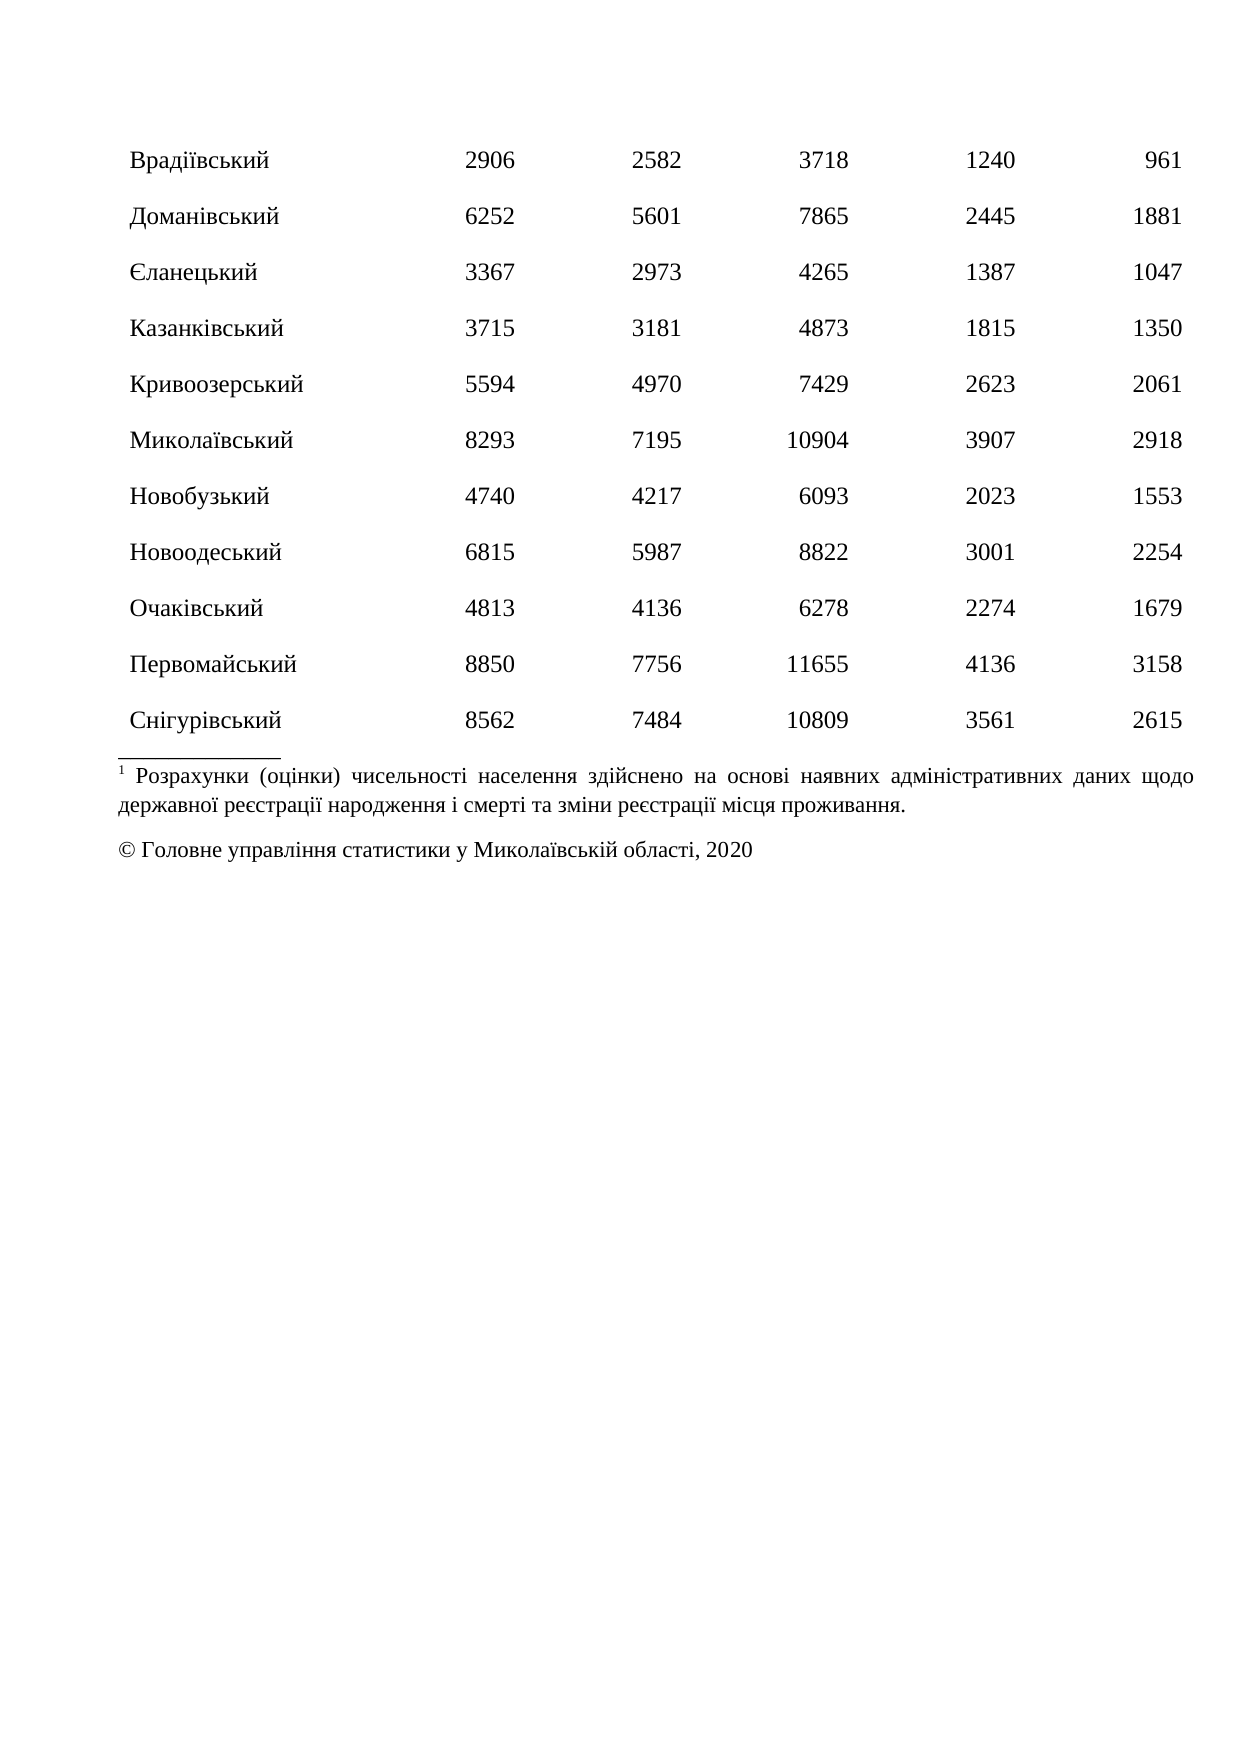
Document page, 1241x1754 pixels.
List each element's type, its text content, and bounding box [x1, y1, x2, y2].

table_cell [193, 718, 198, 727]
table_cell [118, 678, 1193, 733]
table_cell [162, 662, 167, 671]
text 1 Розрахунки (оцінки) чисельності населення здійснено на основі наявних адміністративних даних щодо державної реєстрації народження і смерті та зміни реєстрації місця проживання. [118, 762, 1196, 817]
text _____________ [118, 733, 1181, 762]
text © Головне управління статистики у Миколаївській області, 2020 [118, 836, 1181, 862]
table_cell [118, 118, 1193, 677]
